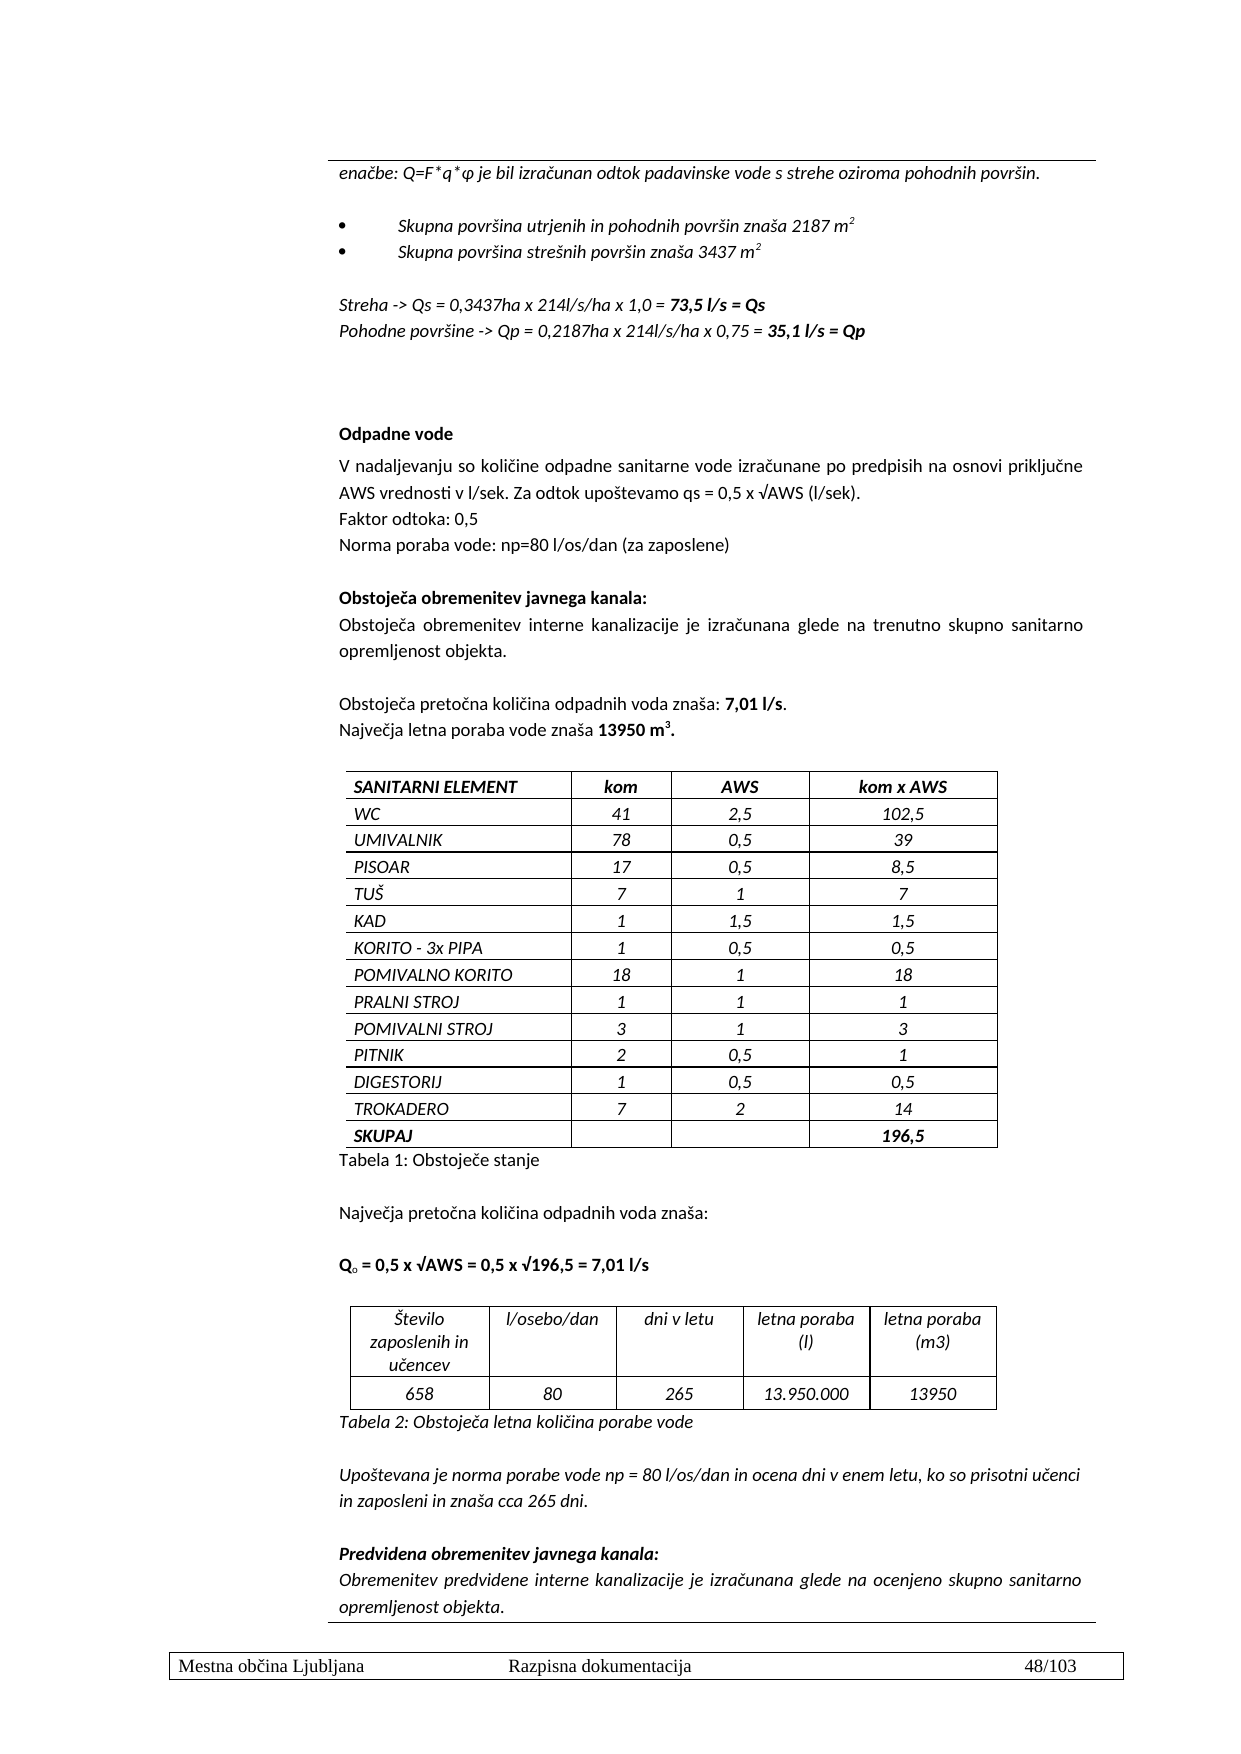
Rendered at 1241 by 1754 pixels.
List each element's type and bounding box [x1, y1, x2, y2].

table_cell [328, 161, 1096, 1622]
